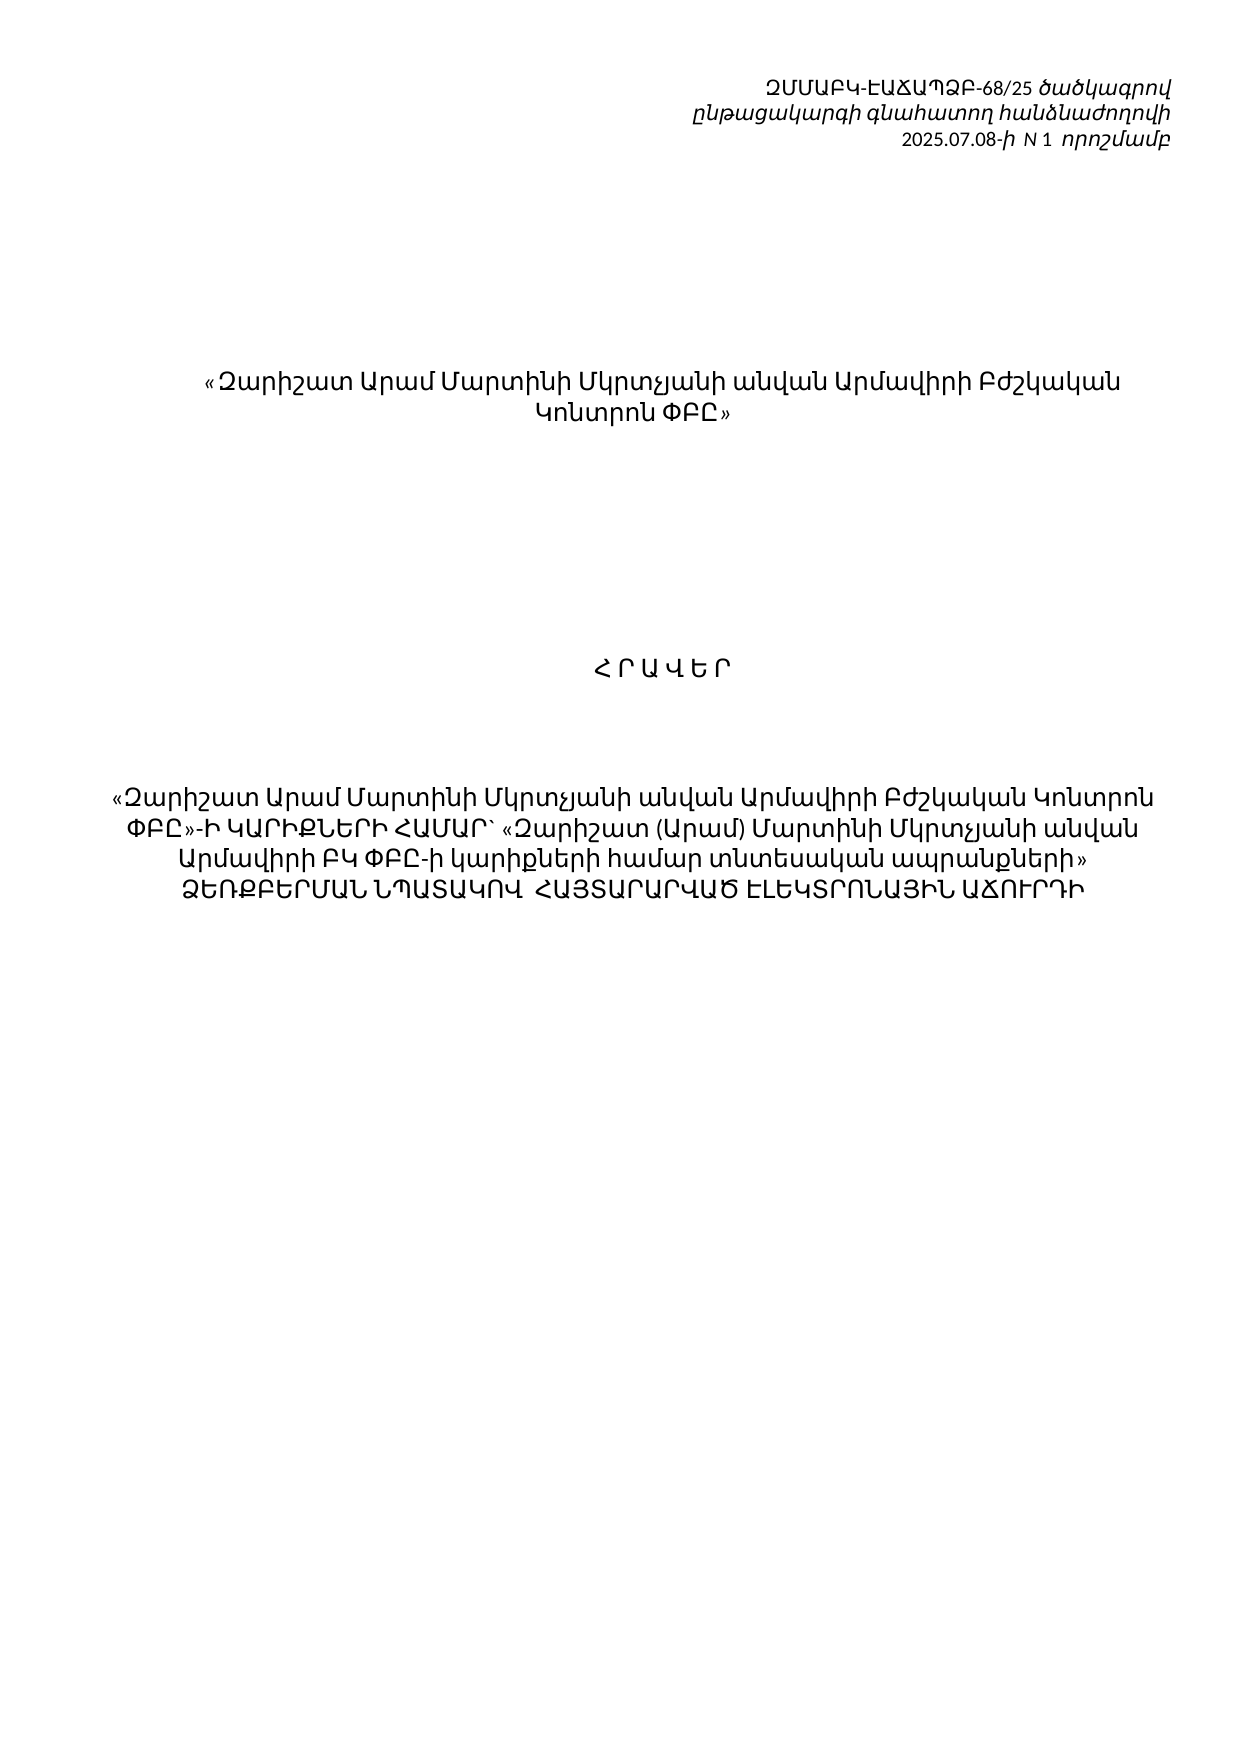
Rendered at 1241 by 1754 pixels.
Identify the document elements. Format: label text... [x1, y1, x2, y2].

text « Զարիշատ Արամ Մարտինի Մկրտչյանի անվան Արմավիրի Բժշկական Կոնտրոն ՓԲԸ» [94, 366, 1172, 427]
text ընթացակարգի գնահատող հանձնաժողովի [94, 100, 1171, 126]
text «Զարիշատ Արամ Մարտինի Մկրտչյանի անվան Արմավիրի Բժշկական Կոնտրոն ՓԲԸ»-Ի ԿԱՐԻՔՆԵՐԻ ՀԱՄԱՐ` «Զարիշատ (Արամ) Մարտինի Մկրտչյանի անվան Արմավիրի ԲԿ ՓԲԸ-ի կարիքների համար տնտեսական ապրանքների» ՁԵՌՔԲԵՐՄԱՆ ՆՊԱՏԱԿՈՎ ՀԱՅՏԱՐԱՐՎԱԾ ԷԼԵԿՏՐՈՆԱՅԻՆ ԱՃՈՒՐԴԻ [94, 782, 1172, 904]
text 2025.07.08 -ի N 1 որոշմամբ [94, 126, 1171, 151]
text ԶՄՄԱԲԿ-ԷԱՃԱՊՁԲ-68/25 ծածկագրով [94, 75, 1171, 100]
text Հ Ր Ա Վ Ե Ր [94, 653, 1172, 684]
